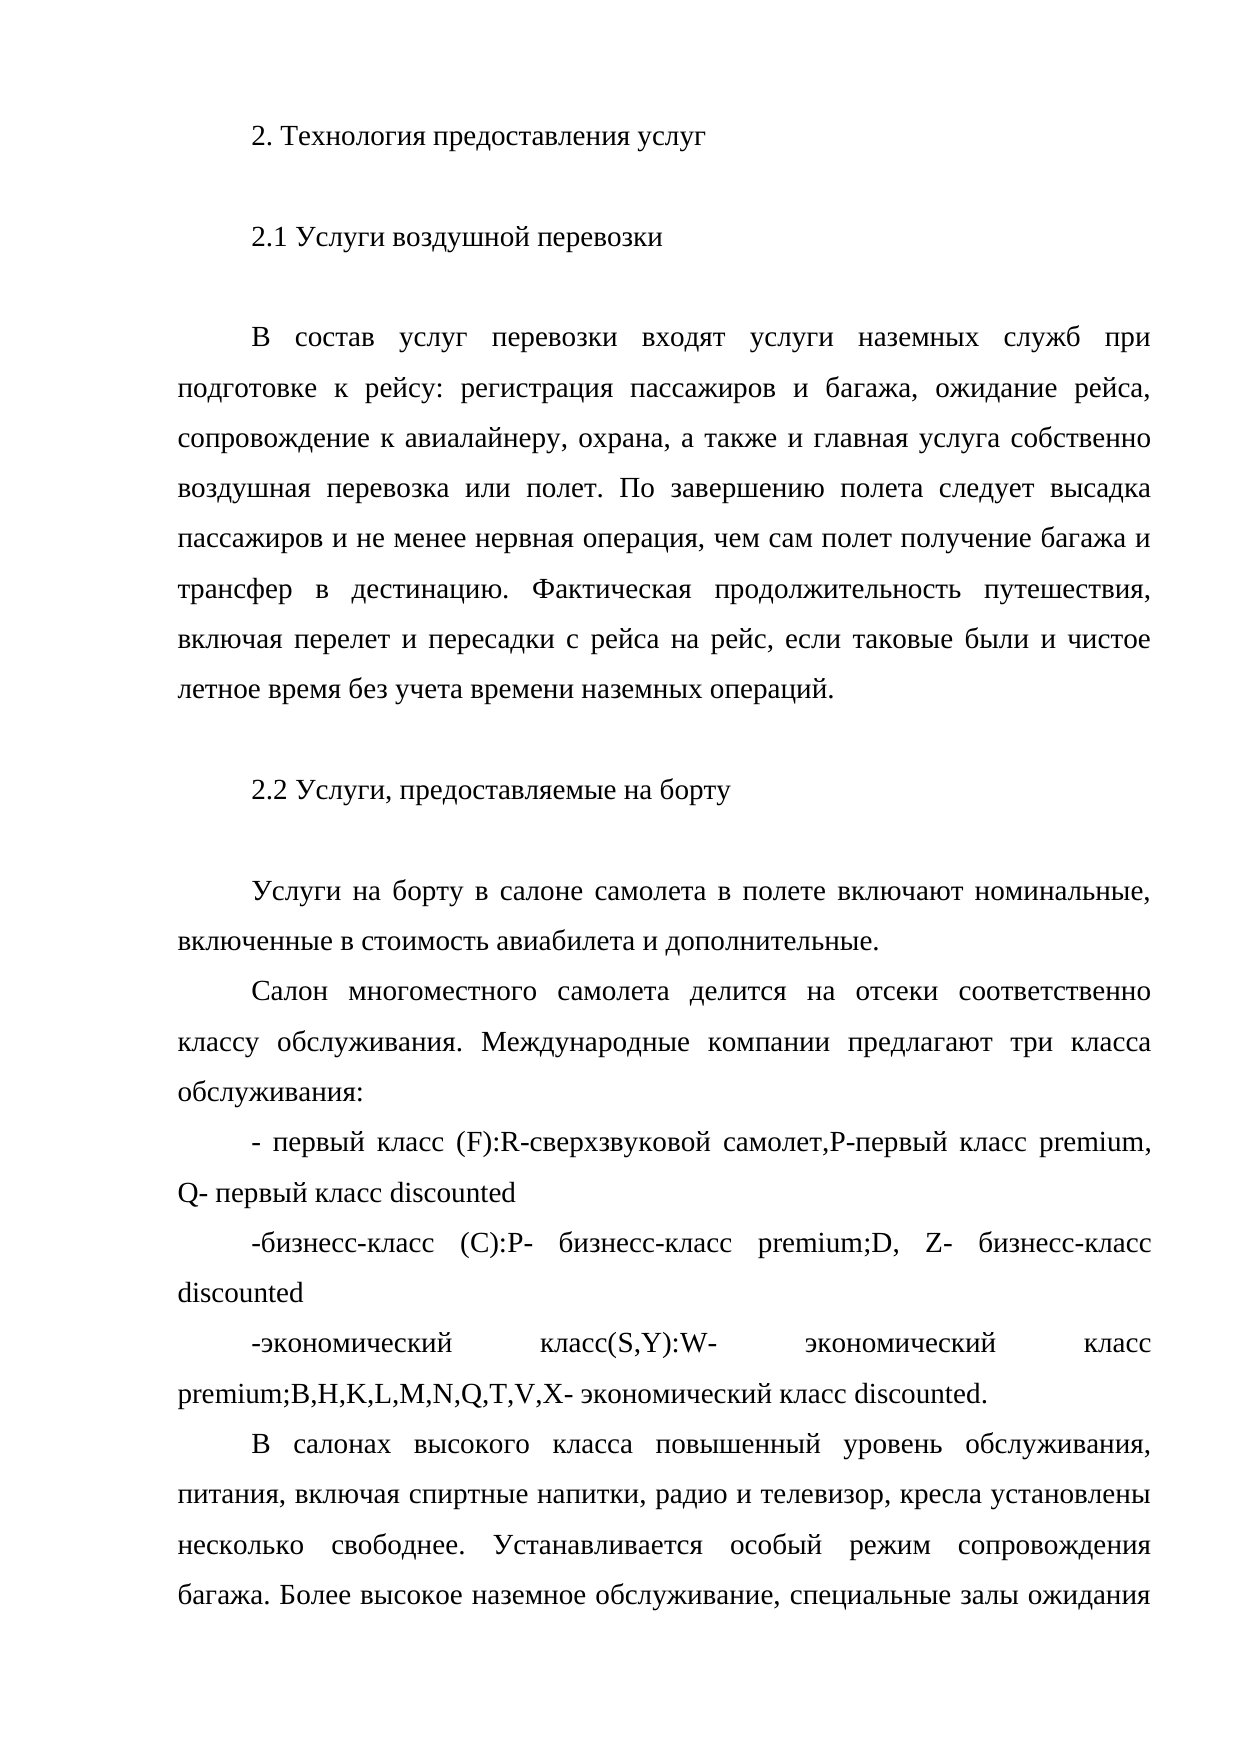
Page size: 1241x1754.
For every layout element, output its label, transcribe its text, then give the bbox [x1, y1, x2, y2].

text 2. Технология предоставления услуг [177, 118, 1152, 152]
text 2.2 Услуги, предоставляемые на борту [177, 772, 1152, 806]
text -экономический класс(S,Y):W- экономический класс premium;B,H,K,L,M,N,Q,T,V,X- экономический класс discounted. [177, 1326, 1152, 1409]
text Салон многоместного самолета делится на отсеки соответственно классу обслуживания. Международные компании предлагают три класса обслуживания: [177, 973, 1152, 1108]
text Услуги на борту в салоне самолета в полете включают номинальные, включенные в стоимость авиабилета и дополнительные. [177, 873, 1152, 957]
text -бизнесс-класс (C):P- бизнесс-класс premium;D, Z- бизнесс-класс discounted [177, 1225, 1152, 1309]
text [177, 1426, 1152, 1611]
text В состав услуг перевозки входят услуги наземных служб при подготовке к рейсу: регистрация пассажиров и багажа, ожидание рейса, сопровождение к авиалайнеру, охрана, а также и главная услуга собственно воздушная перевозка или полет. По завершению полета следует высадка пассажиров и не менее нервная операция, чем сам полет получение багажа и трансфер в дестинацию. Фактическая продолжительность путешествия, включая перелет и пересадки с рейса на рейс, если таковые были и чистое летное время без учета времени наземных операций. [177, 319, 1152, 705]
text 2.1 Услуги воздушной перевозки [177, 219, 1152, 252]
text - первый класс (F):R-сверхзвуковой самолет,P-первый класс premium, Q- первый класс discounted [177, 1124, 1152, 1208]
